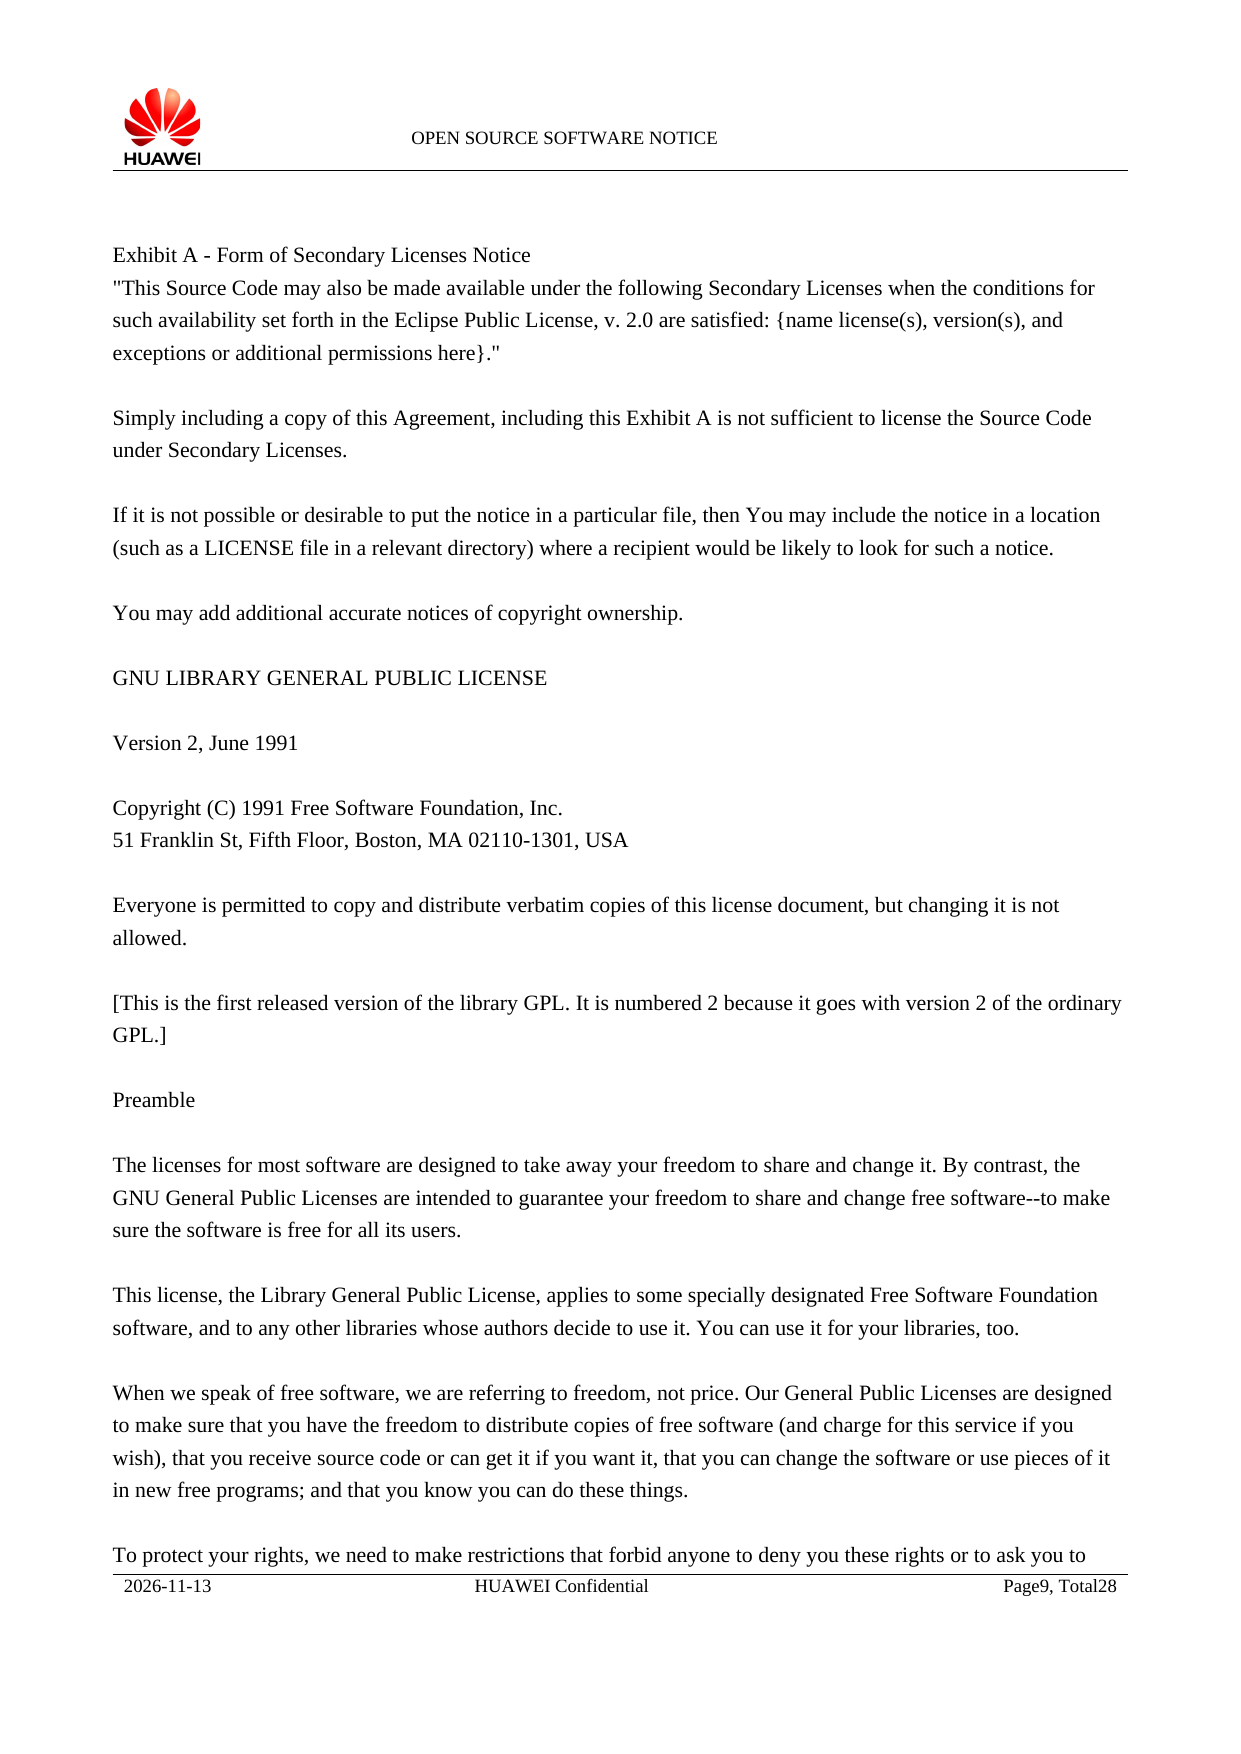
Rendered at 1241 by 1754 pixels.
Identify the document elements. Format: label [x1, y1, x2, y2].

picture [124, 88, 201, 165]
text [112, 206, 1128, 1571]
